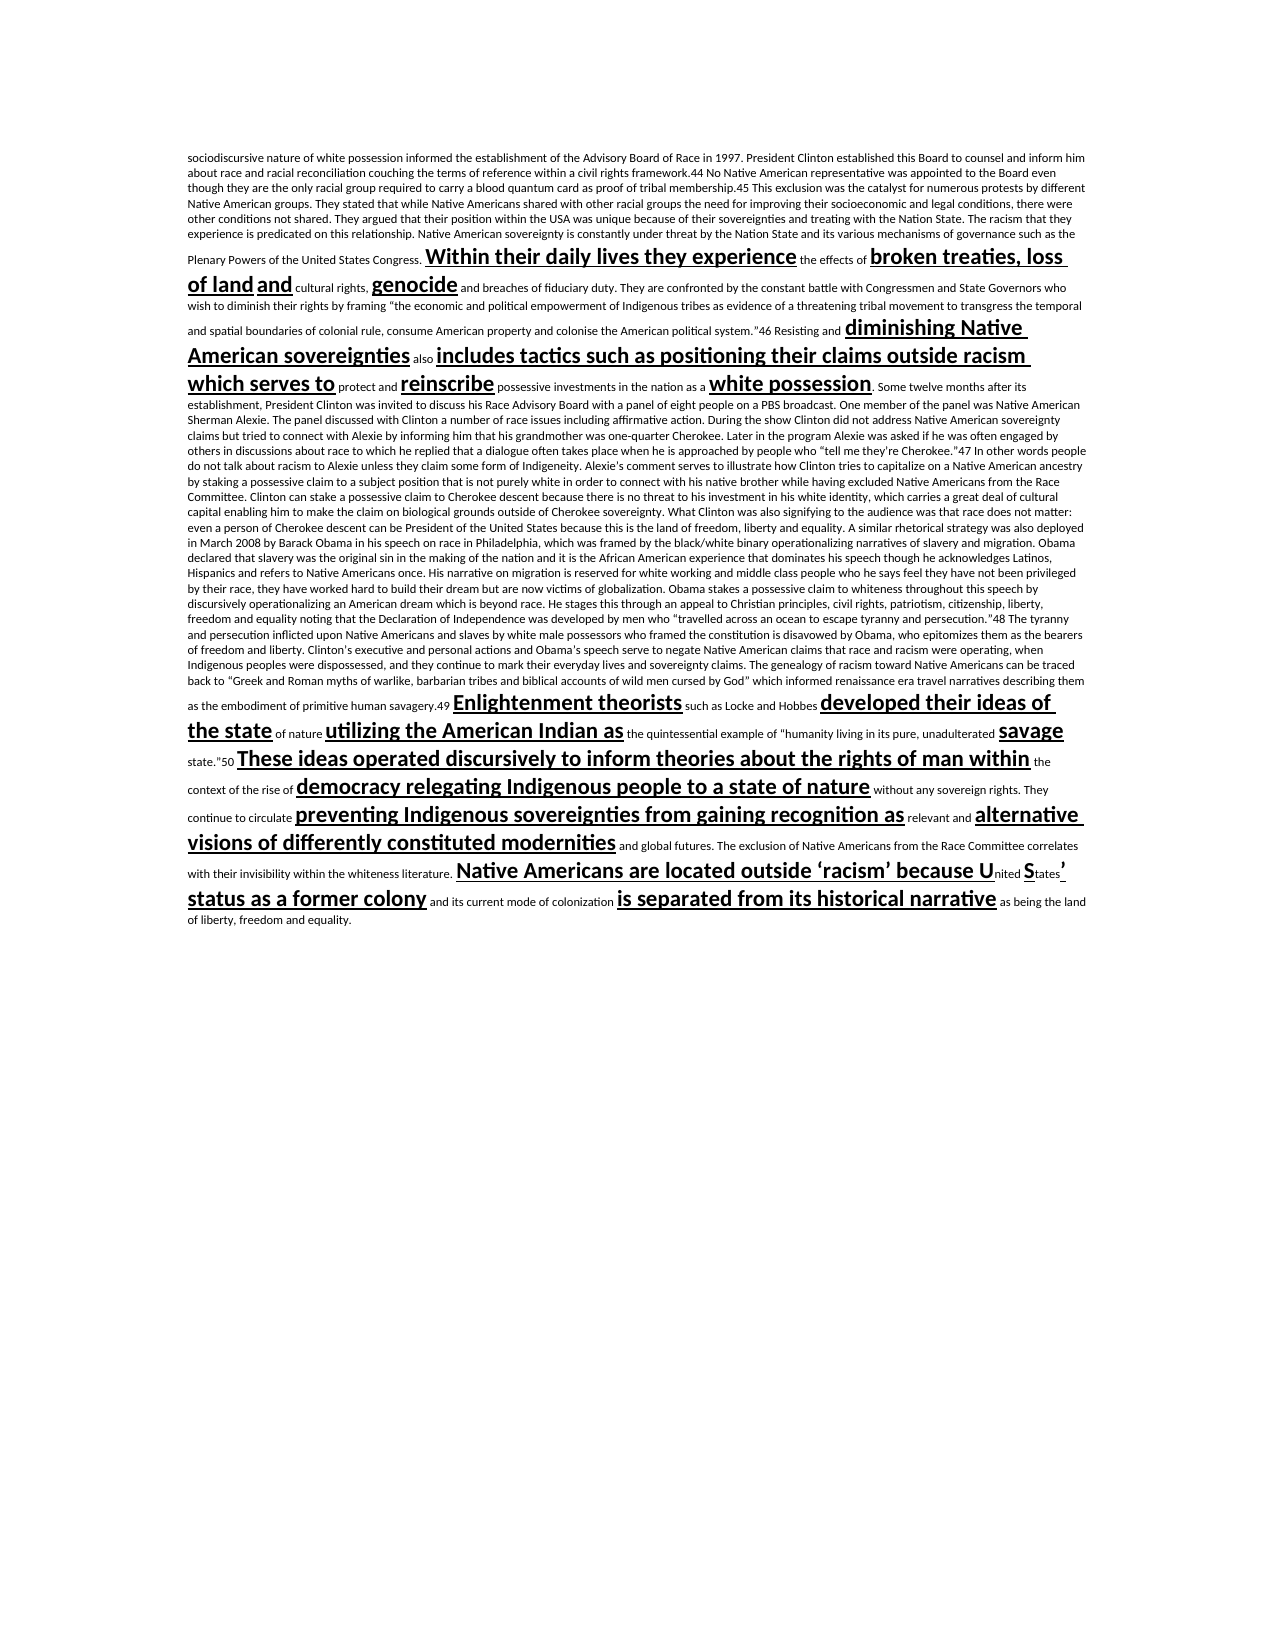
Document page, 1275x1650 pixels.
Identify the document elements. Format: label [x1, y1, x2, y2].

text [187, 150, 1087, 928]
